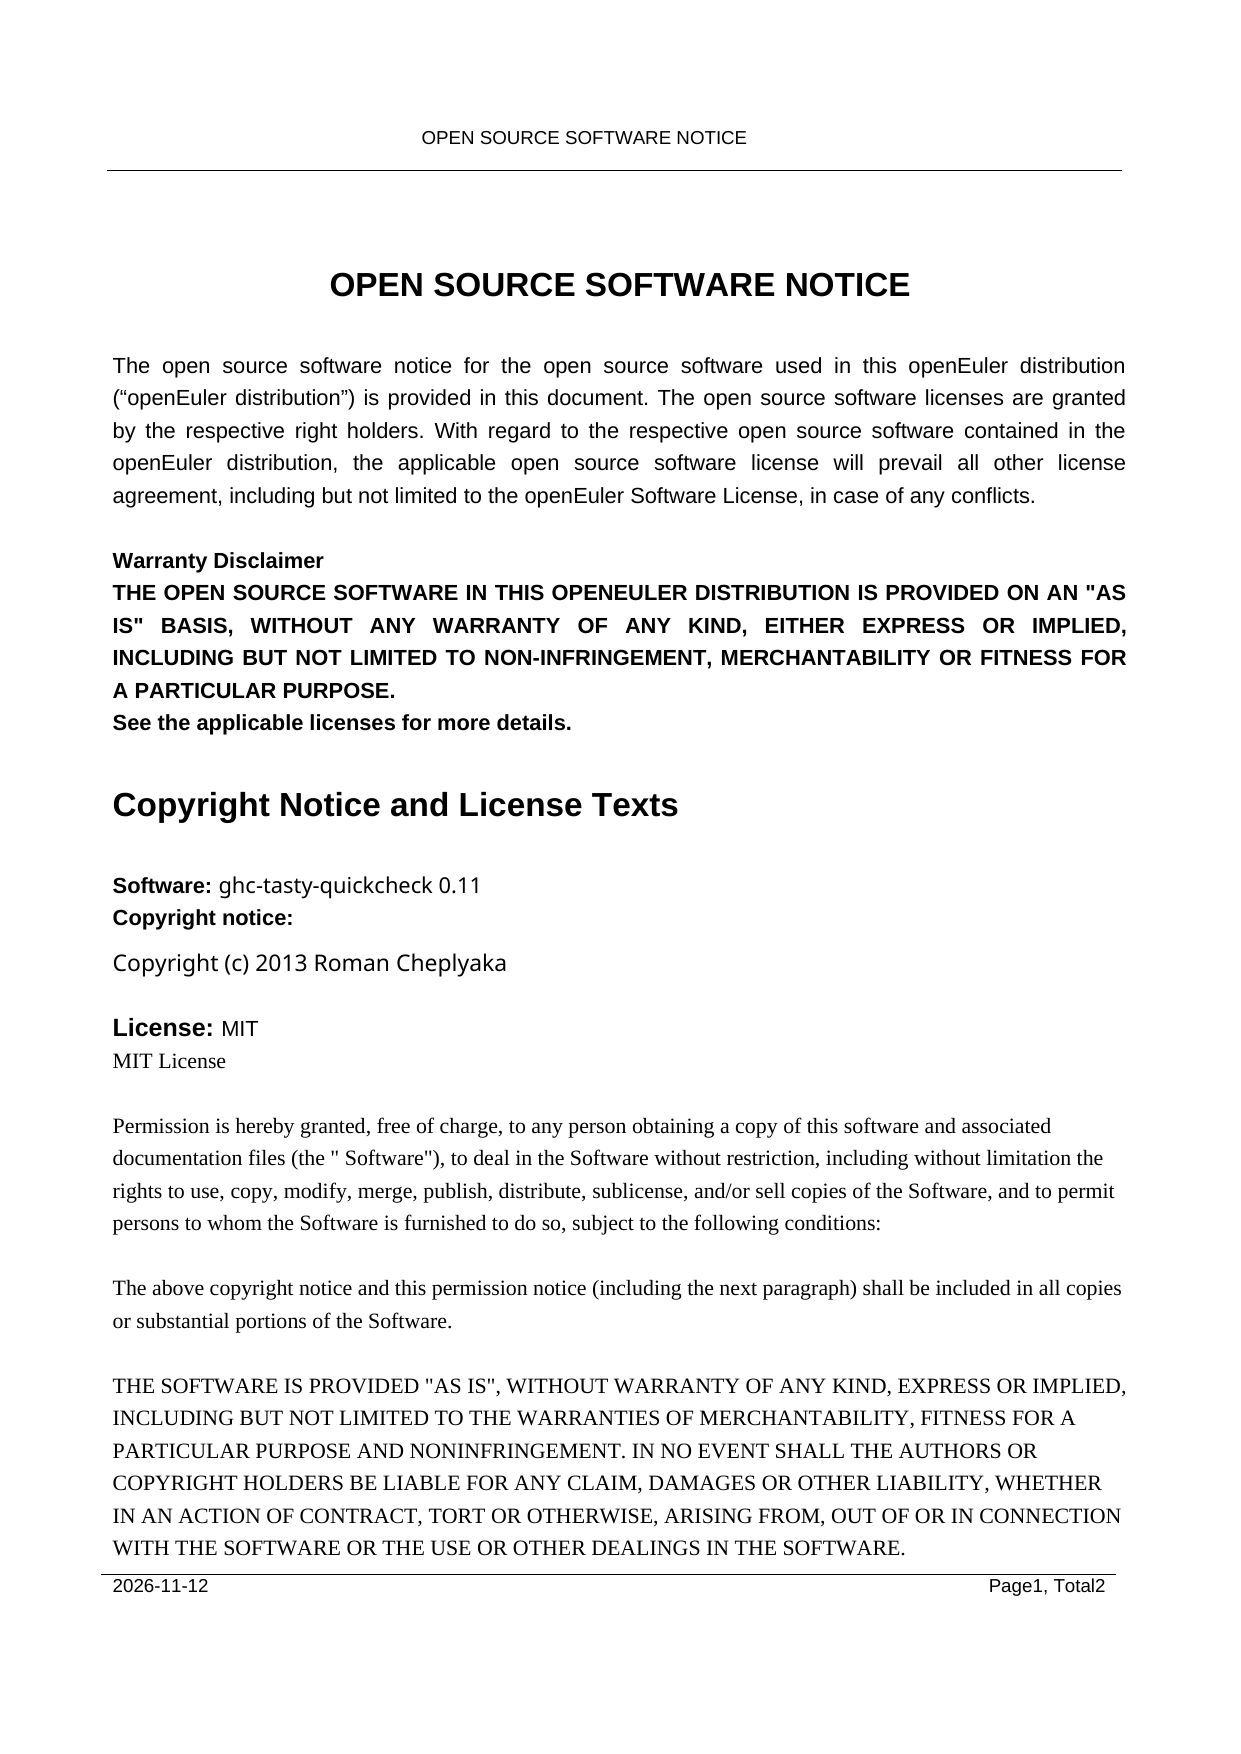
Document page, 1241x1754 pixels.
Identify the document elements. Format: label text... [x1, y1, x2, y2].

text Copyright (c) 2013 Roman Cheplyaka [112, 947, 1128, 1012]
text THE OPEN SOURCE SOFTWARE IN THIS OPENEULER DISTRIBUTION IS PROVIDED ON AN "AS IS" BASIS, WITHOUT ANY WARRANTY OF ANY KIND, EITHER EXPRESS OR IMPLIED, INCLUDING BUT NOT LIMITED TO NON-INFRINGEMENT, MERCHANTABILITY OR FITNESS FOR A PARTICULAR PURPOSE. See the applicable licenses for more details. [112, 576, 1128, 739]
text License: MIT [112, 1012, 1128, 1044]
text Copyright notice: [112, 901, 1128, 934]
text The open source software notice for the open source software used in this openEuler distribution (“openEuler distribution”) is provided in this document. The open source software licenses are granted by the respective right holders. With regard to the respective open source software contained in the openEuler distribution, the applicable open source software license will prevail all other license agreement, including but not limited to the openEuler Software License, in case of any conflicts. [112, 349, 1128, 511]
title Software: ghc-tasty-quickcheck 0.11 [112, 869, 1128, 901]
text Copyright Notice and License Texts [112, 771, 1128, 836]
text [112, 1044, 1128, 1564]
text OPEN SOURCE SOFTWARE NOTICE [112, 251, 1128, 316]
text Warranty Disclaimer [112, 544, 1128, 576]
